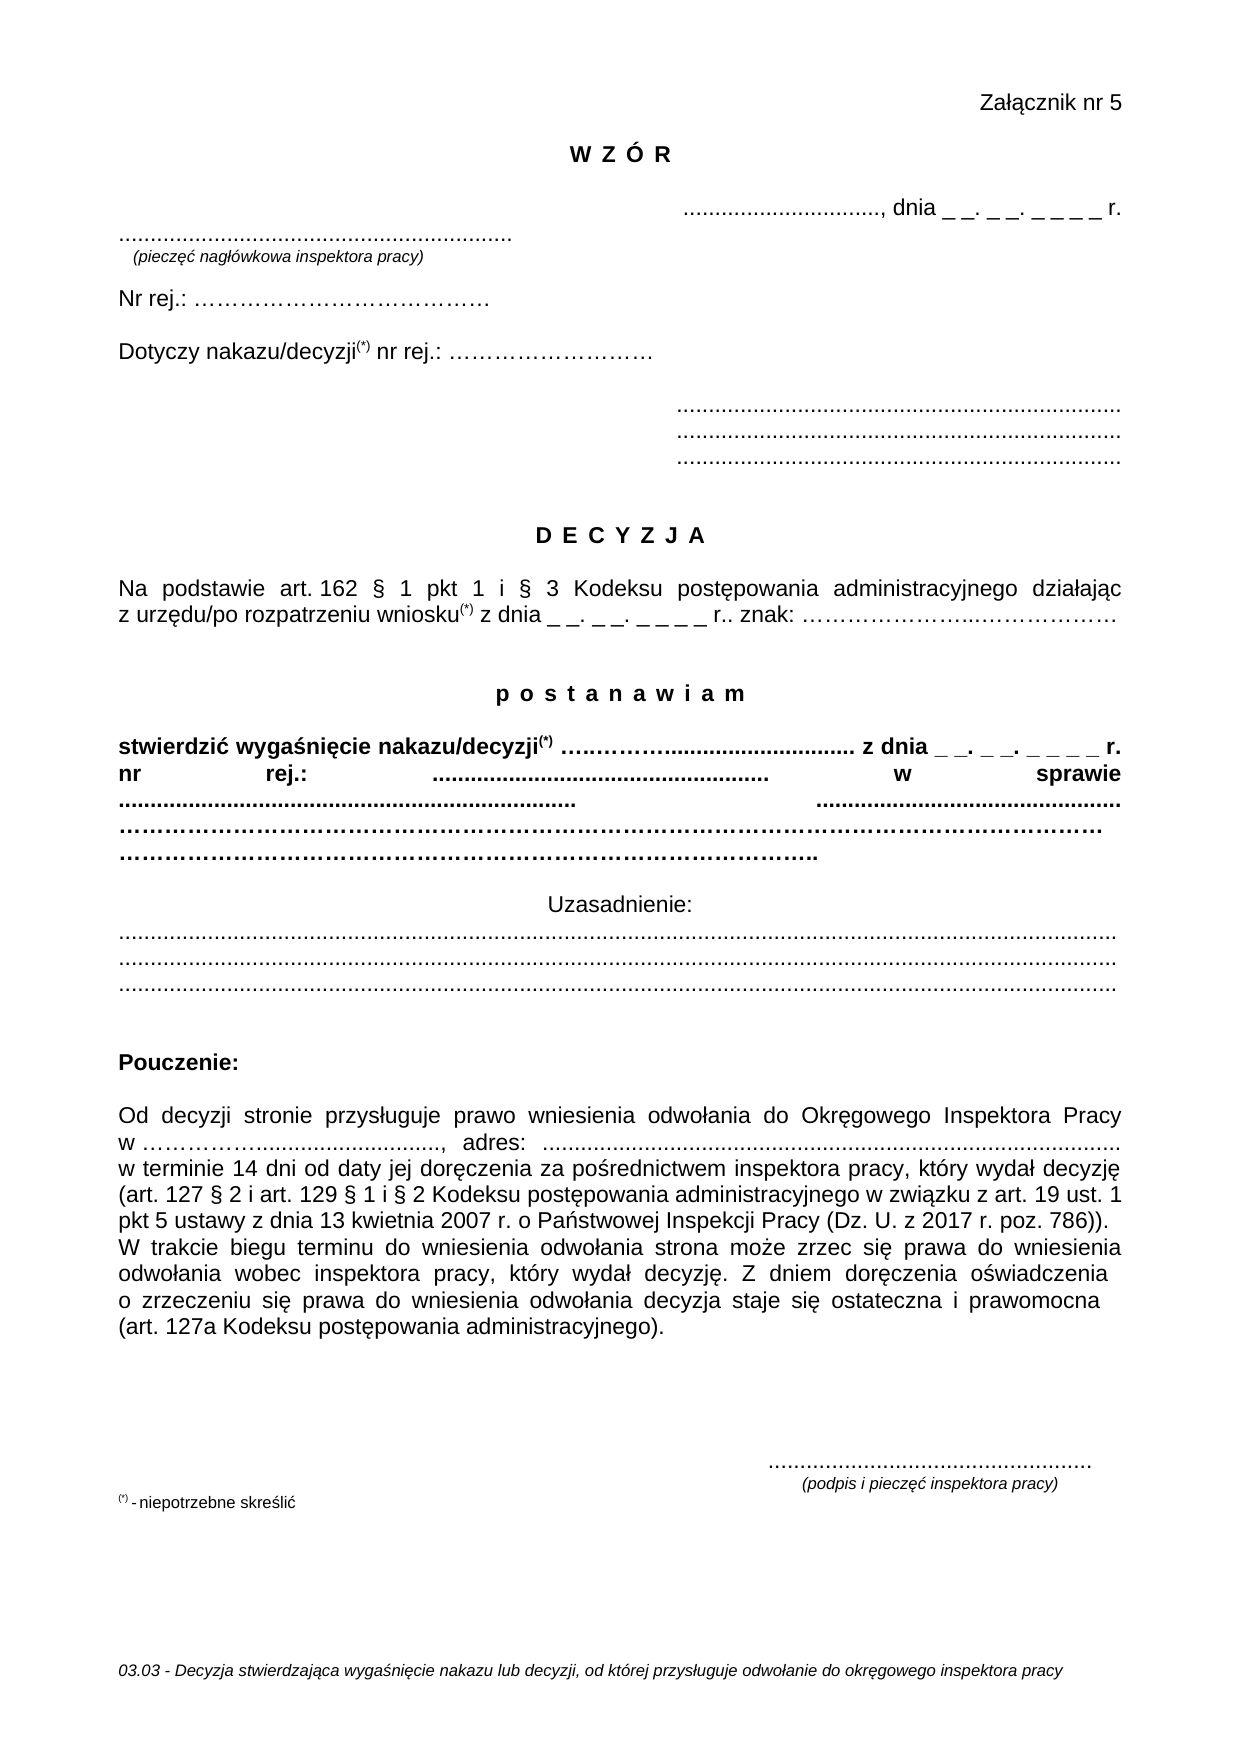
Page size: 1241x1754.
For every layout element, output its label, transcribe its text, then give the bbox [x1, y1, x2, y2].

text W trakcie biegu terminu do wniesienia odwołania strona może zrzec się prawa do wniesienia odwołania wobec inspektora pracy, który wydał decyzję. Z dniem doręczenia oświadczenia o zrzeczeniu się prawa do wniesienia odwołania decyzja staje się ostateczna i prawomocna (art. 127a Kodeksu postępowania administracyjnego). [118, 1234, 1122, 1339]
subtitle DECYZJA [118, 522, 1122, 549]
text Dotyczy nakazu/decyzji(*) nr rej.: ……………………… [118, 338, 1122, 364]
text .............................................................. [118, 220, 1122, 247]
text Nr rej.: ………………………………… [118, 285, 1122, 311]
text ...................................................................... [118, 443, 1122, 469]
text stwierdzić wygaśnięcie nakazu/decyzji(*) …..……….............................. z dnia _ _. _ _. _ _ _ _ r. nr rej.: ..................................................... w sprawie ........................................................................ ................................................………………………………………………………………………………………………………………………………………………………………………………………………….. [118, 733, 1122, 865]
text (podpis i pieczęć inspektora pracy) [738, 1473, 1122, 1493]
text ...................................................................... [118, 417, 1122, 443]
text ....................................................................................................................................................................................................................................................................................................................................................................................................................................................................................... [118, 918, 1122, 997]
text Uzasadnienie: [118, 891, 1122, 918]
text Pouczenie: [118, 1049, 1122, 1076]
text (*) - niepotrzebne skreślić [118, 1493, 1122, 1512]
text Załącznik nr 5 [118, 89, 1122, 115]
text Od decyzji stronie przysługuje prawo wniesienia odwołania do Okręgowego Inspektora Pracy w ……………............................., adres: ........................................................................................... w terminie 14 dni od daty jej doręczenia za pośrednictwem inspektora pracy, który wydał decyzję (art. 127 § 2 i art. 129 § 1 i § 2 Kodeksu postępowania administracyjnego w związku z art. 19 ust. 1 pkt 5 ustawy z dnia 13 kwietnia 2007 r. o Państwowej Inspekcji Pracy (Dz. U. z 2017 r. poz. 786)). [118, 1102, 1122, 1234]
text ..............................., dnia _ _. _ _. _ _ _ _ r. [118, 194, 1122, 220]
text Na podstawie art. 162 § 1 pkt 1 i § 3 Kodeksu postępowania administracyjnego działając z urzędu/po rozpatrzeniu wniosku(*) z dnia _ _. _ _. _ _ _ _ r.. znak: …………………...……………… [118, 575, 1122, 628]
text (pieczęć nagłówkowa inspektora pracy) [118, 247, 1122, 266]
text ...................................................................... [118, 391, 1122, 417]
text postanawiam [118, 680, 1122, 707]
text ................................................... [738, 1447, 1122, 1473]
text WZÓR [118, 141, 1122, 168]
